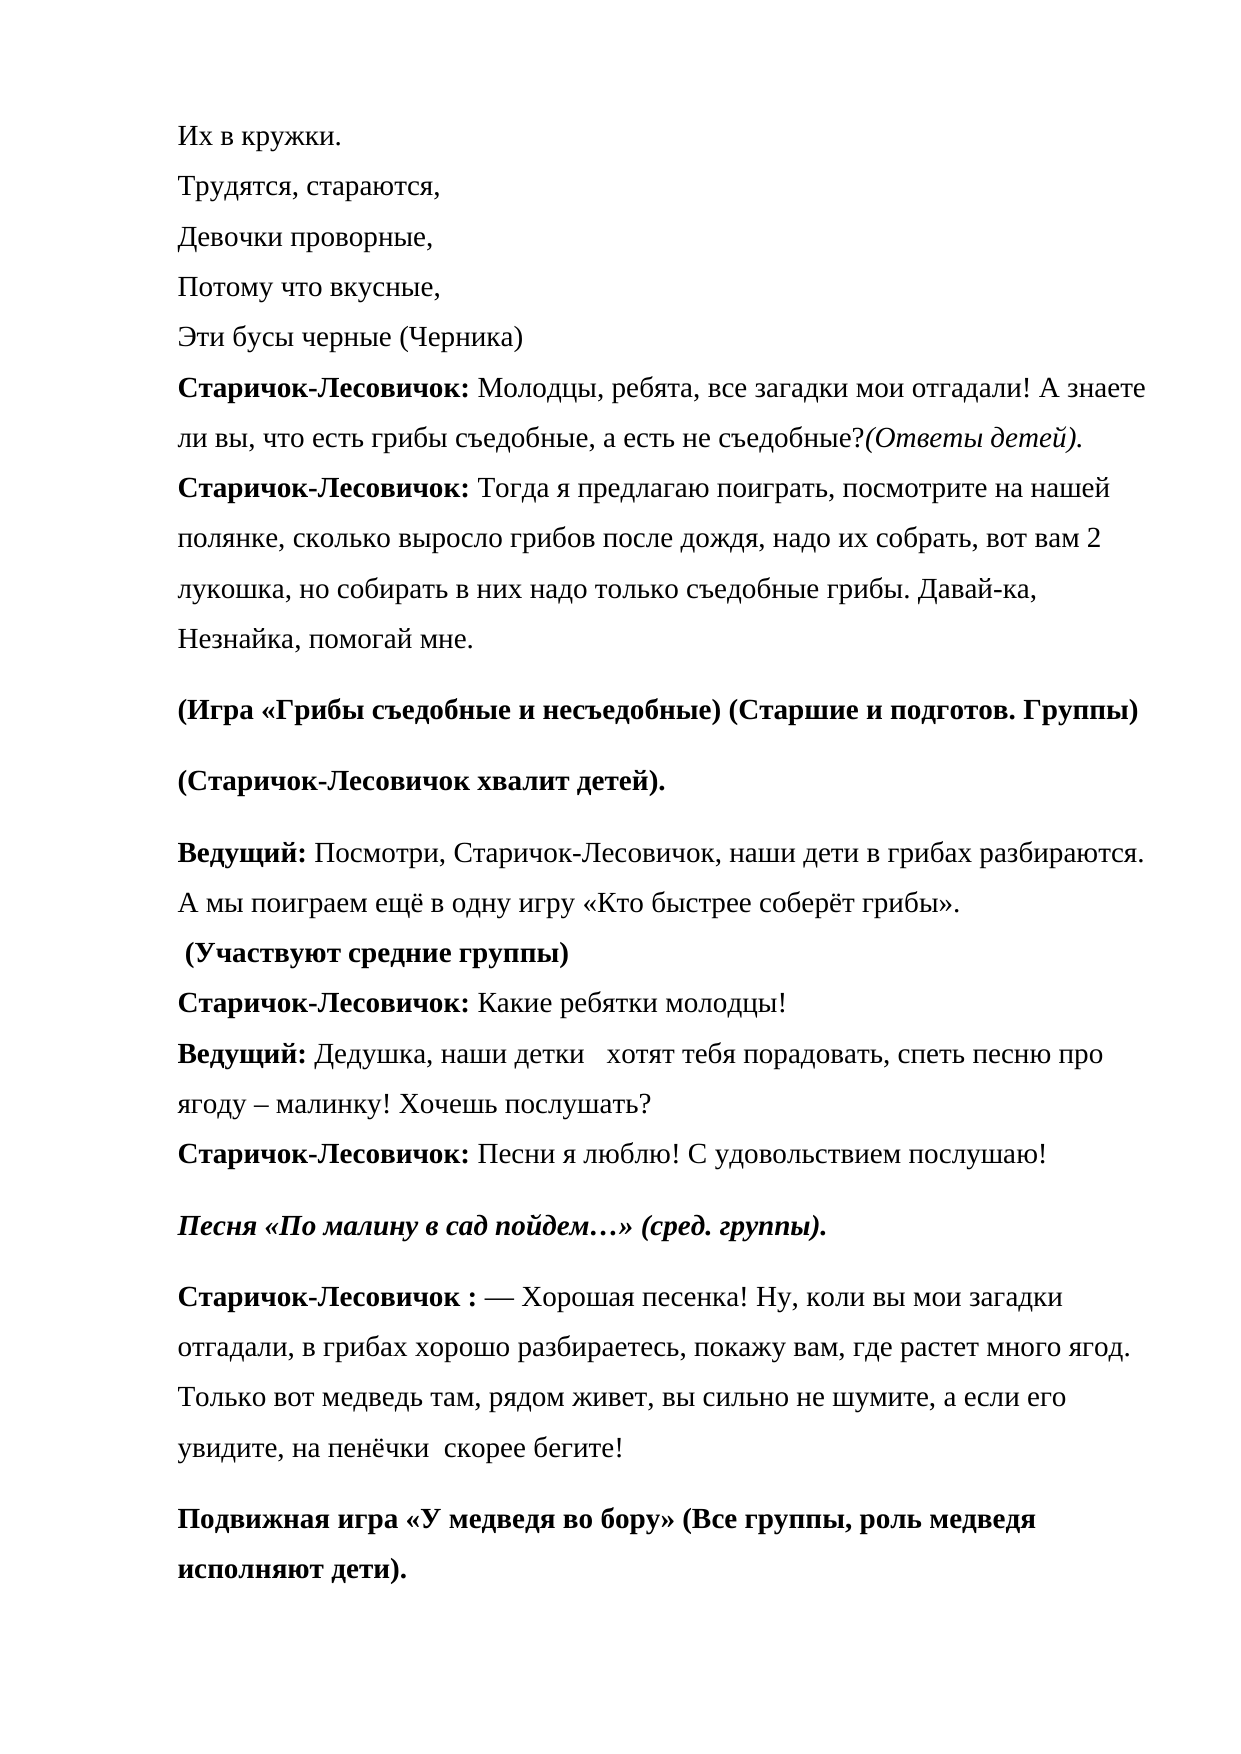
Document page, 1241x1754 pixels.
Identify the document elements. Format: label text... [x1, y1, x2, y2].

text Ведущий: Дедушка, наши детки хотят тебя порадовать, спеть песню про ягоду – малинку! Хочешь послушать? [177, 1036, 1152, 1120]
text Старичок-Лесовичок : — Хорошая песенка! Ну, коли вы мои загадки отгадали, в грибах хорошо разбираетесь, покажу вам, где растет много ягод. Только вот медведь там, рядом живет, вы сильно не шумите, а если его увидите, на пенёчки скорее бегите! [177, 1279, 1152, 1463]
text (Участвуют средние группы) [177, 935, 1152, 969]
text Старичок-Лесовичок: Молодцы, ребята, все загадки мои отгадали! А знаете ли вы, что есть грибы съедобные, а есть не съедобные?(Ответы детей). [177, 370, 1152, 453]
text Старичок-Лесовичок: Какие ребятки молодцы! [177, 986, 1152, 1019]
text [177, 118, 1152, 353]
text Старичок-Лесовичок: Песни я люблю! С удовольствием послушаю! [177, 1137, 1152, 1170]
text Ведущий: Посмотри, Старичок-Лесовичок, наши дети в грибах разбираются. А мы поиграем ещё в одну игру «Кто быстрее соберёт грибы». [177, 835, 1152, 918]
text Старичок-Лесовичок: Тогда я предлагаю поиграть, посмотрите на нашей полянке, сколько выросло грибов после дождя, надо их собрать, вот вам 2 лукошка, но собирать в них надо только съедобные грибы. Давай-ка, Незнайка, помогай мне. [177, 470, 1152, 655]
text Подвижная игра «У медведя во бору» (Все группы, роль медведя исполняют дети). [177, 1501, 1152, 1585]
text Песня «По малину в сад пойдем…» (сред. группы). [177, 1208, 1152, 1241]
text (Игра «Грибы съедобные и несъедобные) (Старшие и подготов. Группы) [177, 692, 1152, 726]
text (Старичок-Лесовичок хвалит детей). [177, 763, 1152, 797]
